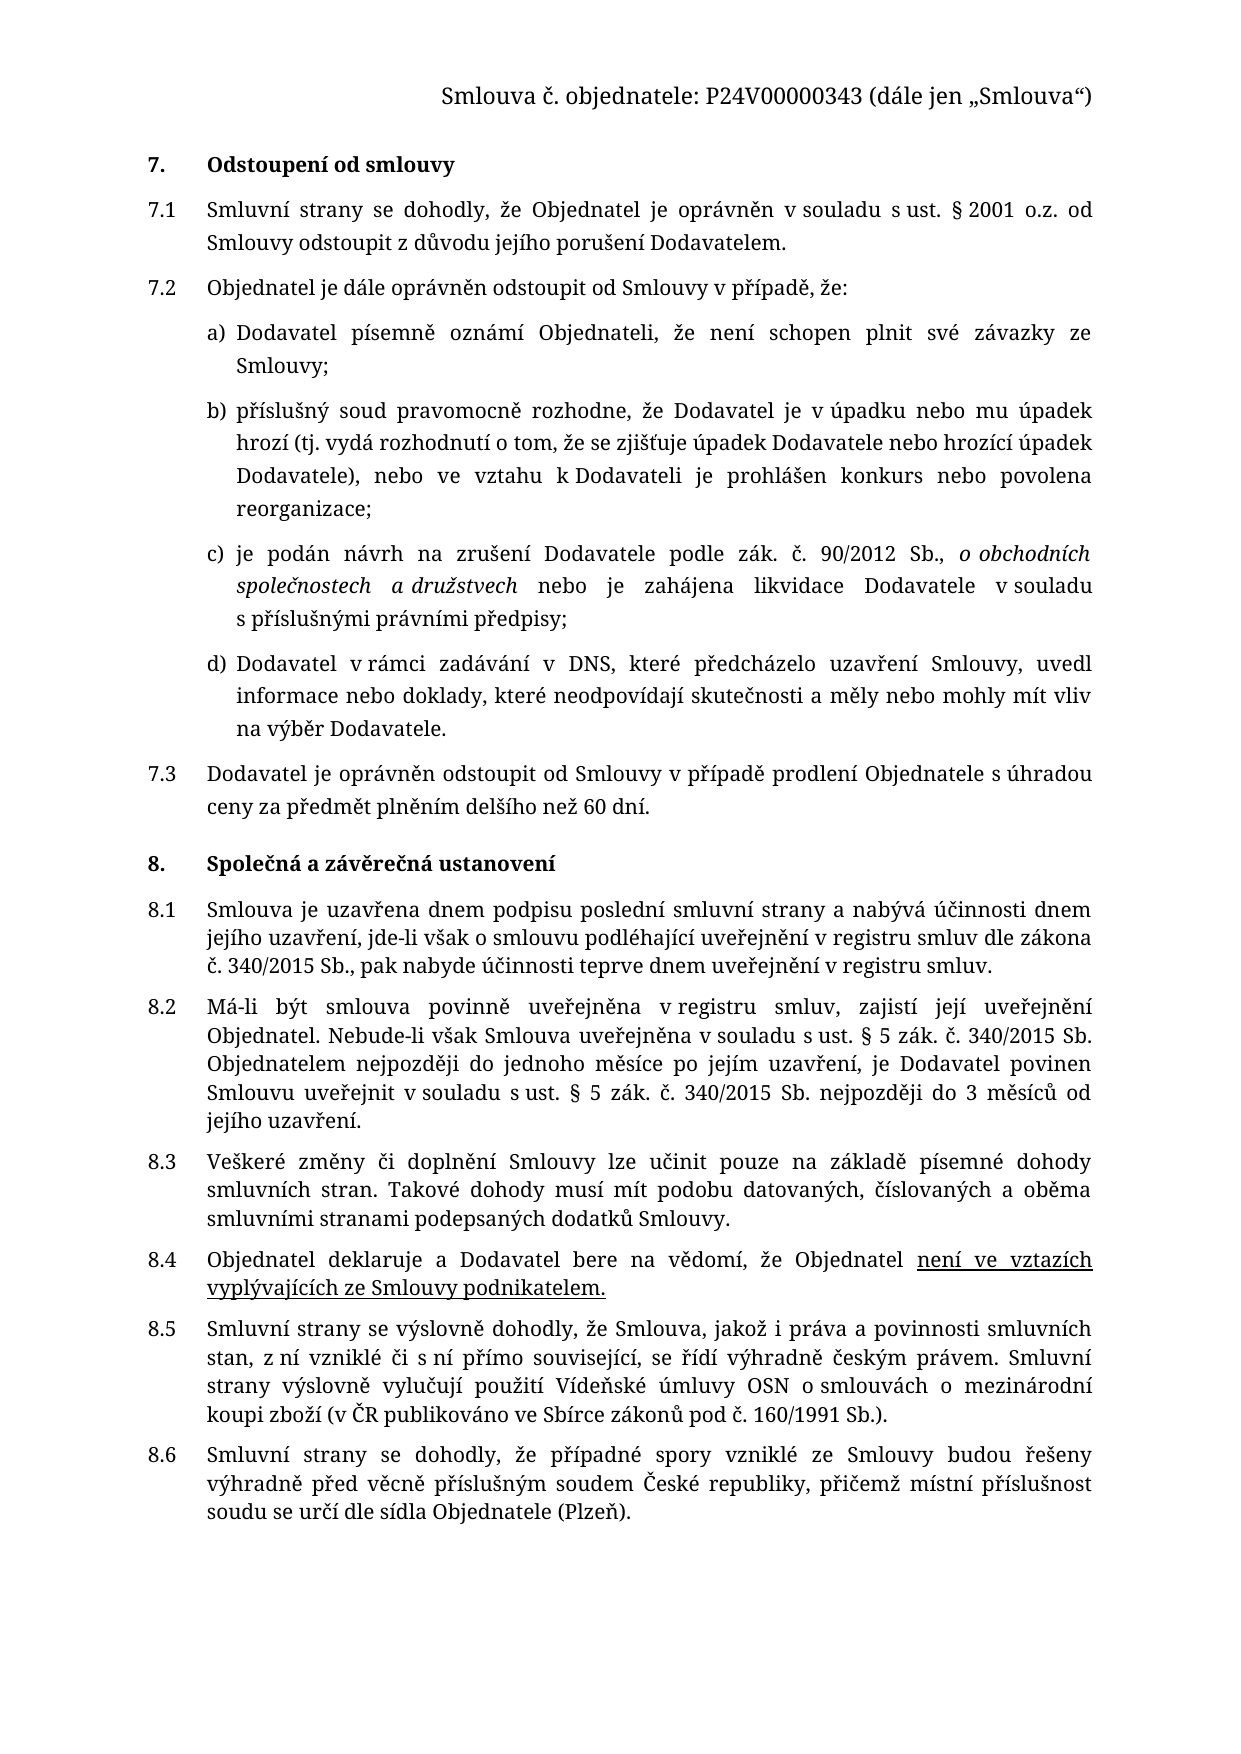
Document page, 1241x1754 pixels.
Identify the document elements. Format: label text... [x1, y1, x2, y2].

list Smluvní strany se výslovně dohodly, že Smlouva, jakož i práva a povinnosti smluvních stan, z ní vzniklé či s ní přímo související, se řídí výhradně českým právem. Smluvní strany výslovně vylučují použití Vídeňské úmluvy OSN o smlouvách o mezinárodní koupi zboží (v ČR publikováno ve Sbírce zákonů pod č. 160/1991 Sb.). [148, 1314, 1093, 1428]
list Společná a závěrečná ustanovení [148, 849, 1093, 878]
list je podán návrh na zrušení Dodavatele podle zák. č. 90/2012 Sb., o obchodních společnostech a družstvech nebo je zahájena likvidace Dodavatele v souladu s příslušnými právními předpisy; [207, 539, 1093, 632]
list Objednatel deklaruje a Dodavatel bere na vědomí, že Objednatel není ve vztazích vyplývajících ze Smlouvy podnikatelem. [148, 1245, 1093, 1302]
list Má-li být smlouva povinně uveřejněna v registru smluv, zajistí její uveřejnění Objednatel. Nebude-li však Smlouva uveřejněna v souladu s ust. § 5 zák. č. 340/2015 Sb. Objednatelem nejpozději do jednoho měsíce po jejím uzavření, je Dodavatel povinen Smlouvu uveřejnit v souladu s ust. § 5 zák. č. 340/2015 Sb. nejpozději do 3 měsíců od jejího uzavření. [148, 992, 1093, 1135]
list Odstoupení od smlouvy [148, 150, 1093, 179]
list Smlouva je uzavřena dnem podpisu poslední smluvní strany a nabývá účinnosti dnem jejího uzavření, jde-li však o smlouvu podléhající uveřejnění v registru smluv dle zákona č. 340/2015 Sb., pak nabyde účinnosti teprve dnem uveřejnění v registru smluv. [148, 895, 1093, 980]
list Dodavatel je oprávněn odstoupit od Smlouvy v případě prodlení Objednatele s úhradou ceny za předmět plněním delšího než 60 dní. [148, 759, 1093, 820]
list Objednatel je dále oprávněn odstoupit od Smlouvy v případě, že: [148, 273, 1093, 301]
list Smluvní strany se dohodly, že Objednatel je oprávněn v souladu s ust. § 2001 o.z. od Smlouvy odstoupit z důvodu jejího porušení Dodavatelem. [148, 195, 1093, 256]
list Dodavatel v rámci zadávání v DNS, které předcházelo uzavření Smlouvy, uvedl informace nebo doklady, které neodpovídají skutečnosti a měly nebo mohly mít vliv na výběr Dodavatele. [207, 649, 1093, 743]
list Smluvní strany se dohodly, že případné spory vzniklé ze Smlouvy budou řešeny výhradně před věcně příslušným soudem České republiky, přičemž místní příslušnost soudu se určí dle sídla Objednatele (Plzeň). [148, 1441, 1093, 1526]
list Dodavatel písemně oznámí Objednateli, že není schopen plnit své závazky ze Smlouvy; [207, 318, 1093, 379]
list příslušný soud pravomocně rozhodne, že Dodavatel je v úpadku nebo mu úpadek hrozí (tj. vydá rozhodnutí o tom, že se zjišťuje úpadek Dodavatele nebo hrozící úpadek Dodavatele), nebo ve vztahu k Dodavateli je prohlášen konkurs nebo povolena reorganizace; [207, 396, 1093, 522]
list Veškeré změny či doplnění Smlouvy lze učinit pouze na základě písemné dohody smluvních stran. Takové dohody musí mít podobu datovaných, číslovaných a oběma smluvními stranami podepsaných dodatků Smlouvy. [148, 1147, 1093, 1232]
